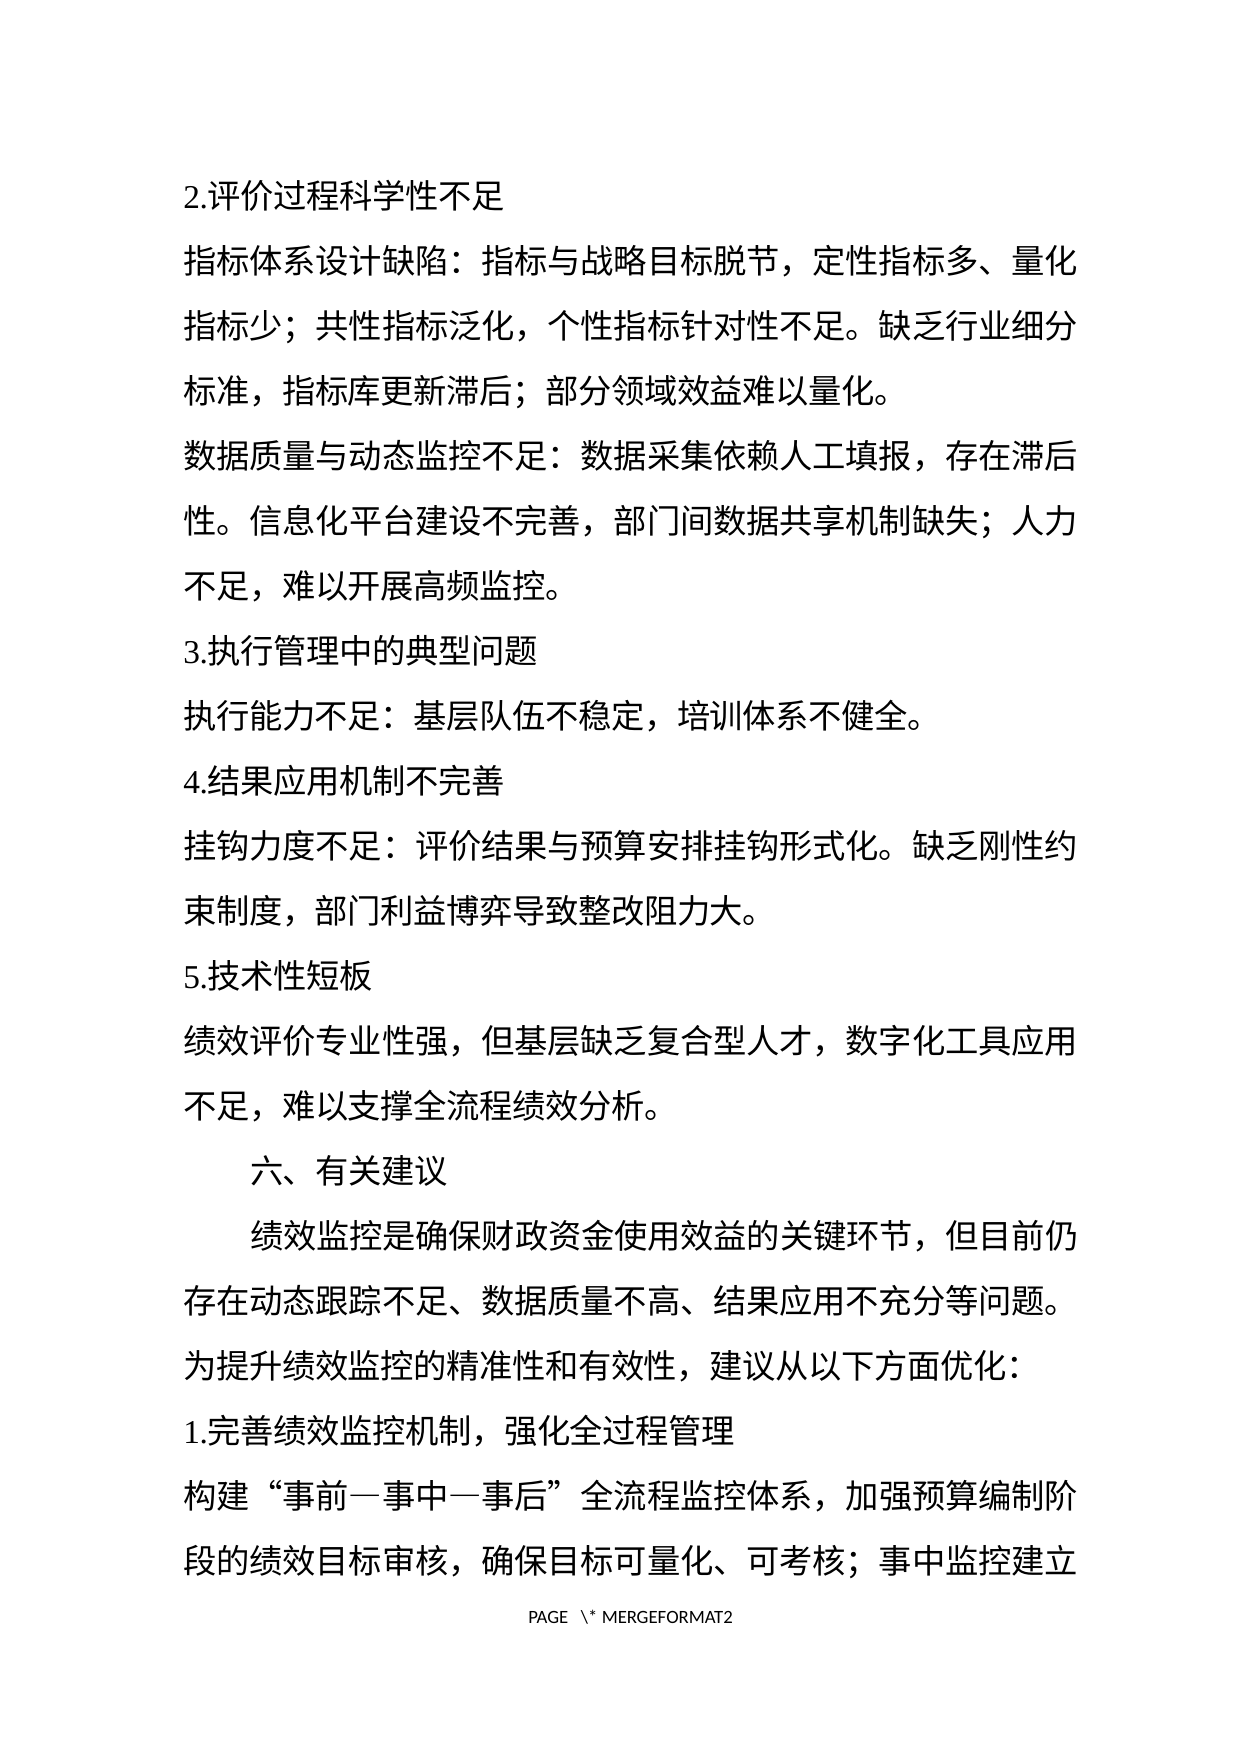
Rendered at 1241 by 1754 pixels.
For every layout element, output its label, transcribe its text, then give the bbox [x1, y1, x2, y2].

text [183, 162, 1078, 1137]
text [183, 1202, 1078, 1592]
text 六、有关建议 [183, 1137, 1078, 1202]
